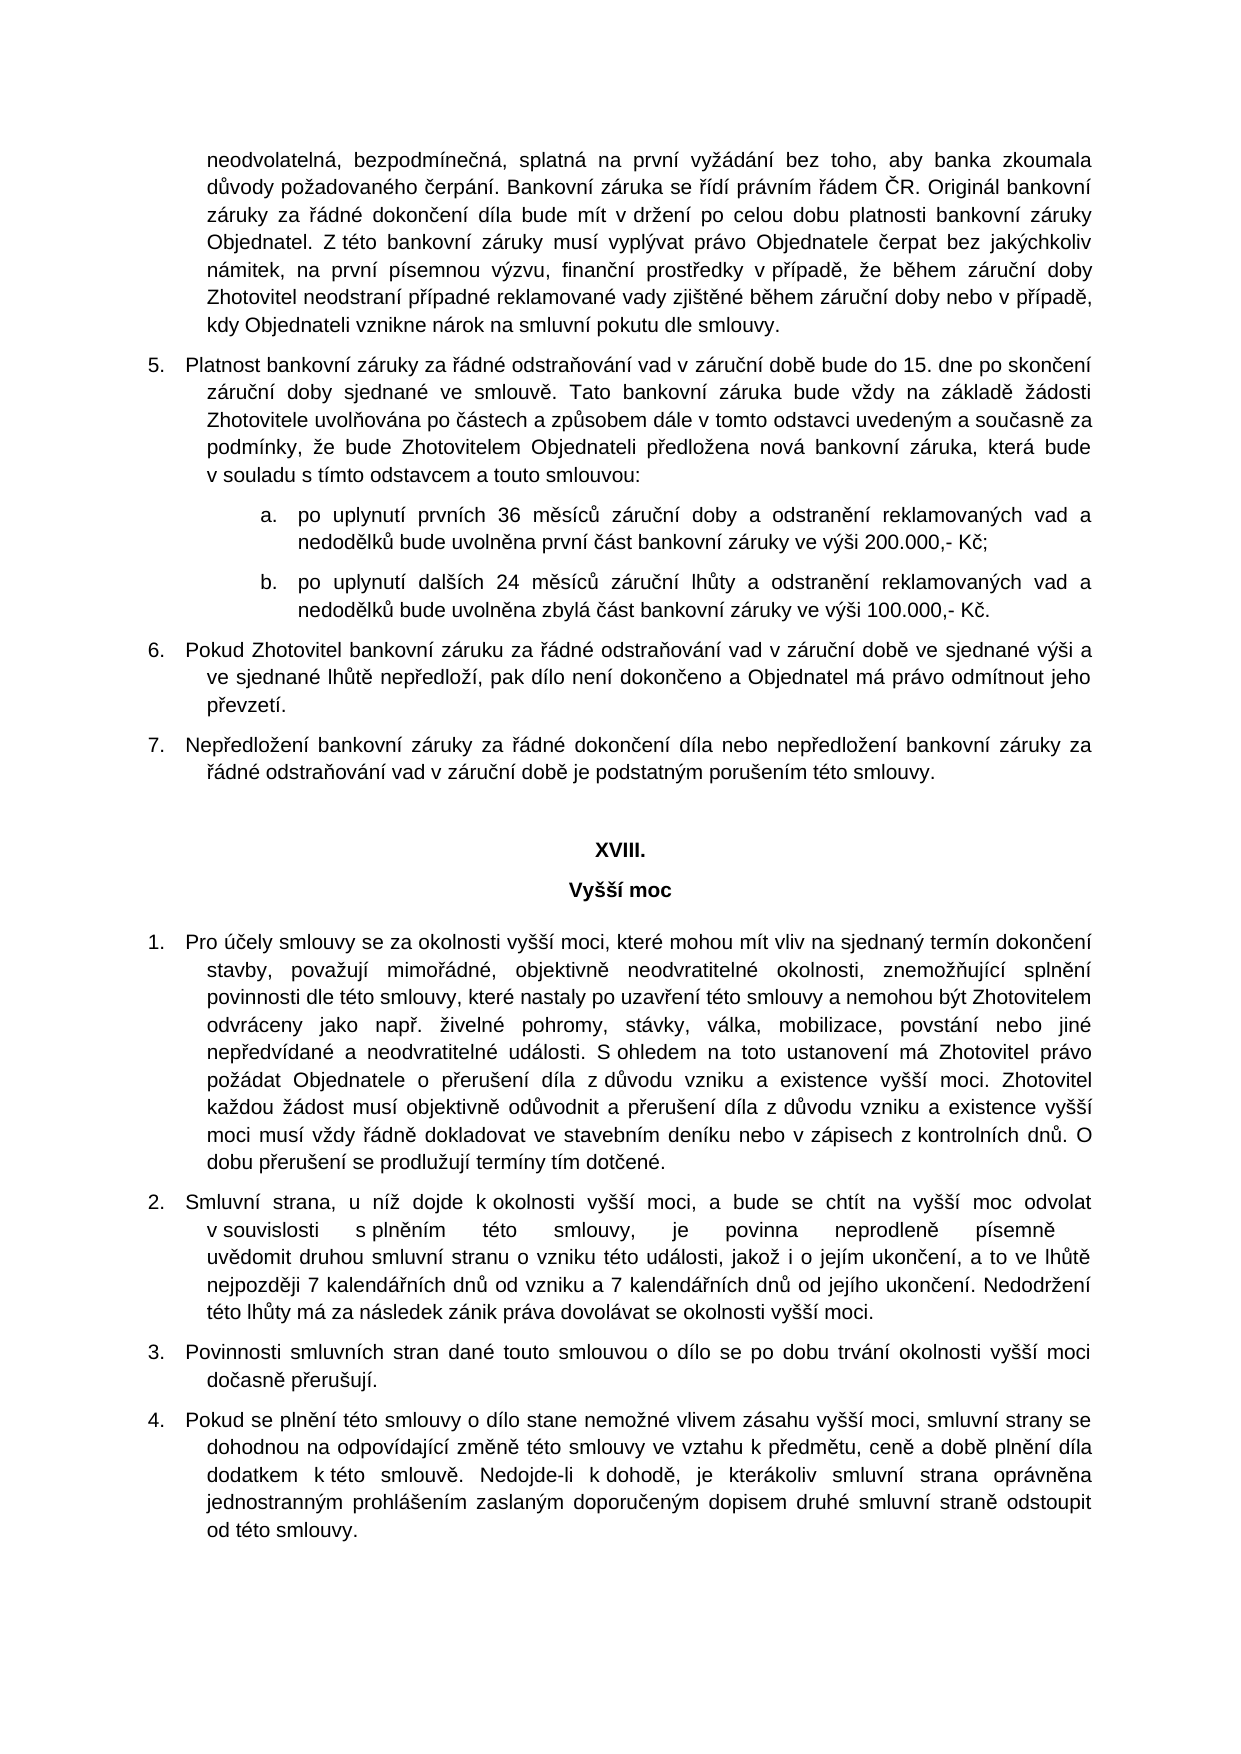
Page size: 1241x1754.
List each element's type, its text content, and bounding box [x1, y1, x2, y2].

list Pro účely smlouvy se za okolnosti vyšší moci, které mohou mít vliv na sjednaný termín dokončení stavby, považují mimořádné, objektivně neodvratitelné okolnosti, znemožňující splnění povinnosti dle této smlouvy, které nastaly po uzavření této smlouvy a nemohou být Zhotovitelem odvráceny jako např. živelné pohromy, stávky, válka, mobilizace, povstání nebo jiné nepředvídané a neodvratitelné události. S ohledem na toto ustanovení má Zhotovitel právo požádat Objednatele o přerušení díla z důvodu vzniku a existence vyšší moci. Zhotovitel každou žádost musí objektivně odůvodnit a přerušení díla z důvodu vzniku a existence vyšší moci musí vždy řádně dokladovat ve stavebním deníku nebo v zápisech z kontrolních dnů. O dobu přerušení se prodlužují termíny tím dotčené. [148, 930, 1093, 1174]
list Pokud se plnění této smlouvy o dílo stane nemožné vlivem zásahu vyšší moci, smluvní strany se dohodnou na odpovídající změně této smlouvy ve vztahu k předmětu, ceně a době plnění díla dodatkem k této smlouvě. Nedojde-li k dohodě, je kterákoliv smluvní strana oprávněna jednostranným prohlášením zaslaným doporučeným dopisem druhé smluvní straně odstoupit od této smlouvy. [148, 1408, 1093, 1542]
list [148, 148, 1093, 337]
list Povinnosti smluvních stran dané touto smlouvou o dílo se po dobu trvání okolnosti vyšší moci dočasně přerušují. [148, 1340, 1093, 1392]
list po uplynutí prvních 36 měsíců záruční doby a odstranění reklamovaných vad a nedodělků bude uvolněna první část bankovní záruky ve výši 200.000,- Kč; [260, 503, 1093, 554]
list Nepředložení bankovní záruky za řádné dokončení díla nebo nepředložení bankovní záruky za řádné odstraňování vad v záruční době je podstatným porušením této smlouvy. [148, 733, 1093, 784]
list Pokud Zhotovitel bankovní záruku za řádné odstraňování vad v záruční době ve sjednané výši a ve sjednané lhůtě nepředloží, pak dílo není dokončeno a Objednatel má právo odmítnout jeho převzetí. [148, 638, 1093, 717]
list Platnost bankovní záruky za řádné odstraňování vad v záruční době bude do 15. dne po skončení záruční doby sjednané ve smlouvě. Tato bankovní záruka bude vždy na základě žádosti Zhotovitele uvolňována po částech a způsobem dále v tomto odstavci uvedeným a současně za podmínky, že bude Zhotovitelem Objednateli předložena nová bankovní záruka, která bude v souladu s tímto odstavcem a touto smlouvou: [148, 353, 1093, 487]
text XVIII. [148, 838, 1093, 862]
list po uplynutí dalších 24 měsíců záruční lhůty a odstranění reklamovaných vad a nedodělků bude uvolněna zbylá část bankovní záruky ve výši 100.000,- Kč. [260, 570, 1093, 622]
text Vyšší moc [148, 878, 1093, 902]
list Smluvní strana, u níž dojde k okolnosti vyšší moci, a bude se chtít na vyšší moc odvolat v souvislosti s plněním této smlouvy, je povinna neprodleně písemně uvědomit druhou smluvní stranu o vzniku této události, jakož i o jejím ukončení, a to ve lhůtě nejpozději 7 kalendářních dnů od vzniku a 7 kalendářních dnů od jejího ukončení. Nedodržení této lhůty má za následek zánik práva dovolávat se okolnosti vyšší moci. [148, 1190, 1093, 1324]
